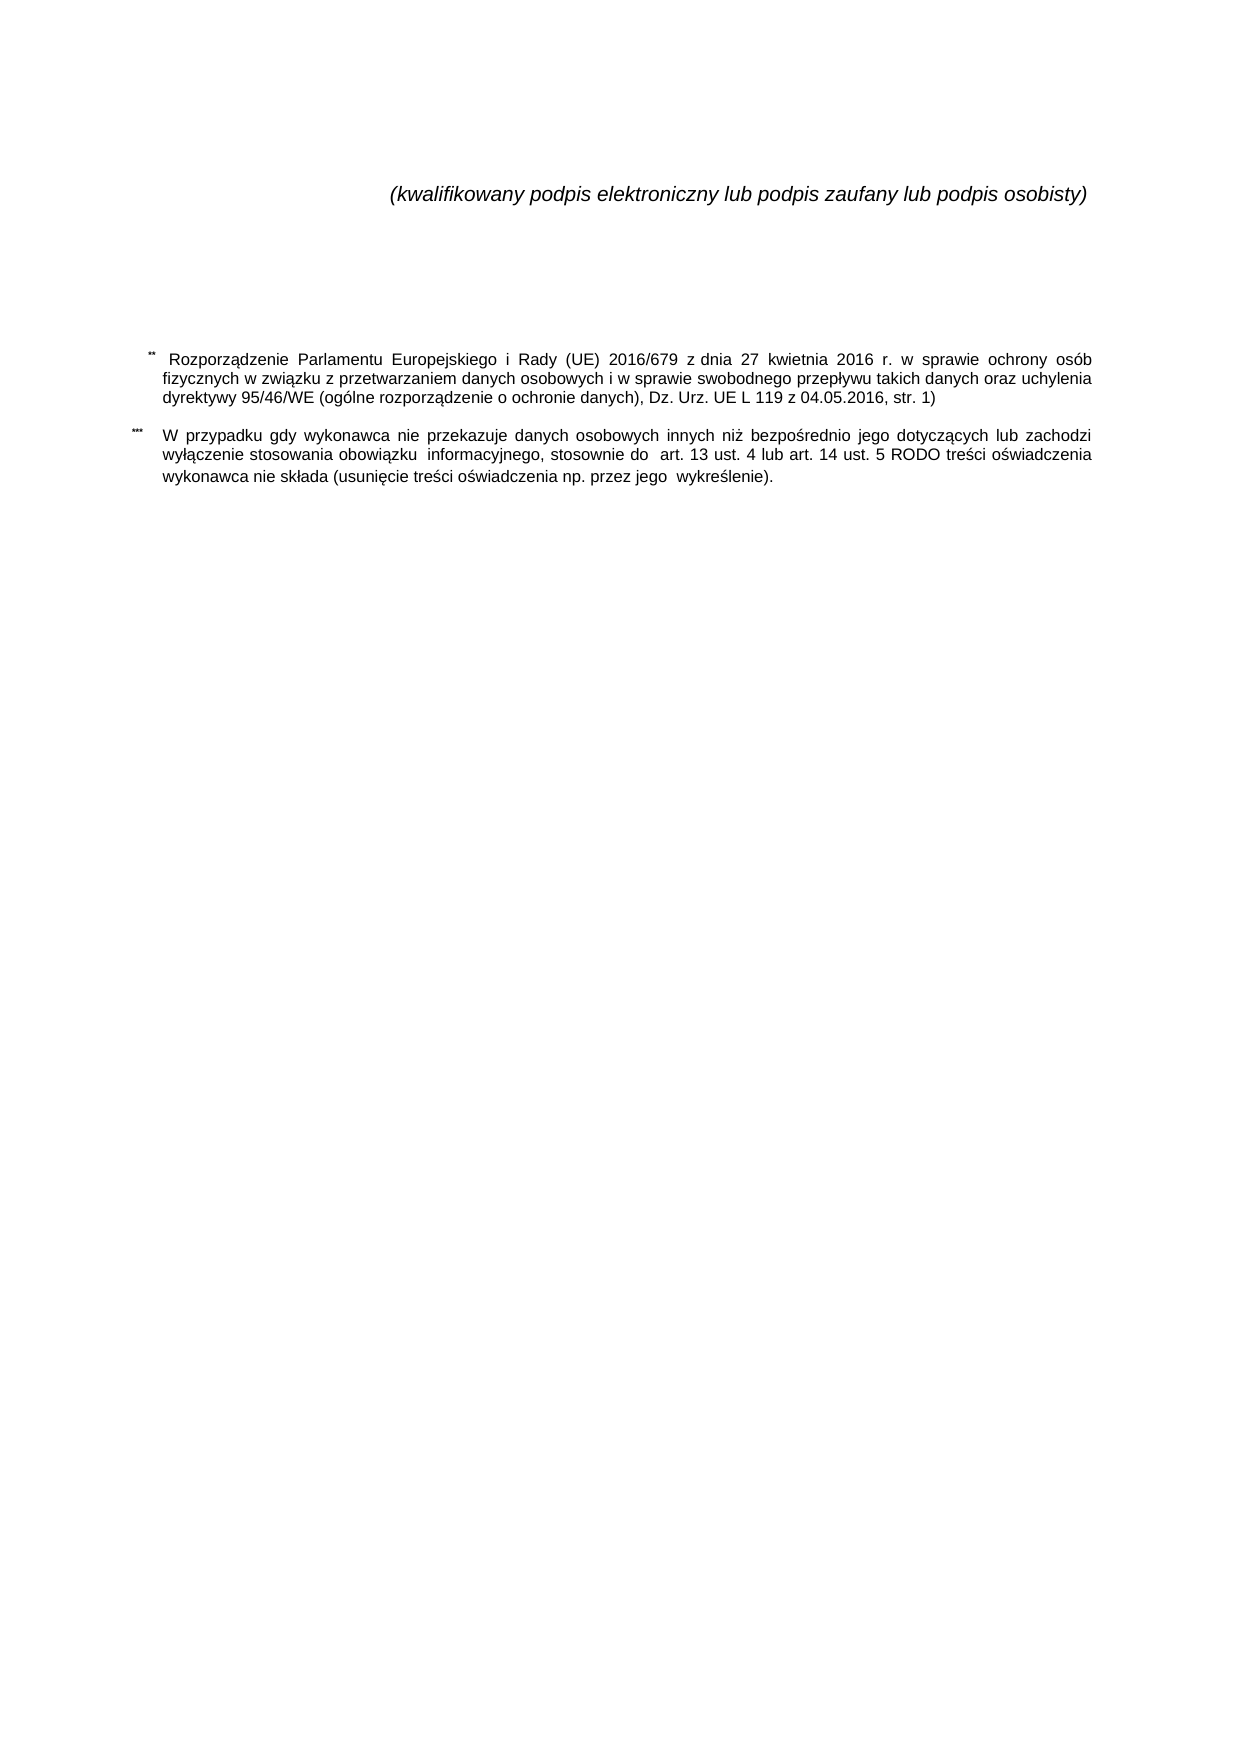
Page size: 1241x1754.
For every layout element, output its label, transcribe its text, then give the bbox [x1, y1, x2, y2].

text (kwalifikowany podpis elektroniczny lub podpis zaufany lub podpis osobisty) [148, 182, 1093, 206]
text *** W przypadku gdy wykonawca nie przekazuje danych osobowych innych niż bezpośrednio jego dotyczących lub zachodzi wyłączenie stosowania obowiązku informacyjnego, stosownie do art. 13 ust. 4 lub art. 14 ust. 5 RODO treści oświadczenia wykonawca nie składa (usunięcie treści oświadczenia np. przez jego wykreślenie). [118, 426, 1093, 486]
text ** Rozporządzenie Parlamentu Europejskiego i Rady (UE) 2016/679 z dnia 27 kwietnia 2016 r. w sprawie ochrony osób fizycznych w związku z przetwarzaniem danych osobowych i w sprawie swobodnego przepływu takich danych oraz uchylenia dyrektywy 95/46/WE (ogólne rozporządzenie o ochronie danych), Dz. Urz. UE L 119 z 04.05.2016, str. 1) [148, 349, 1093, 407]
